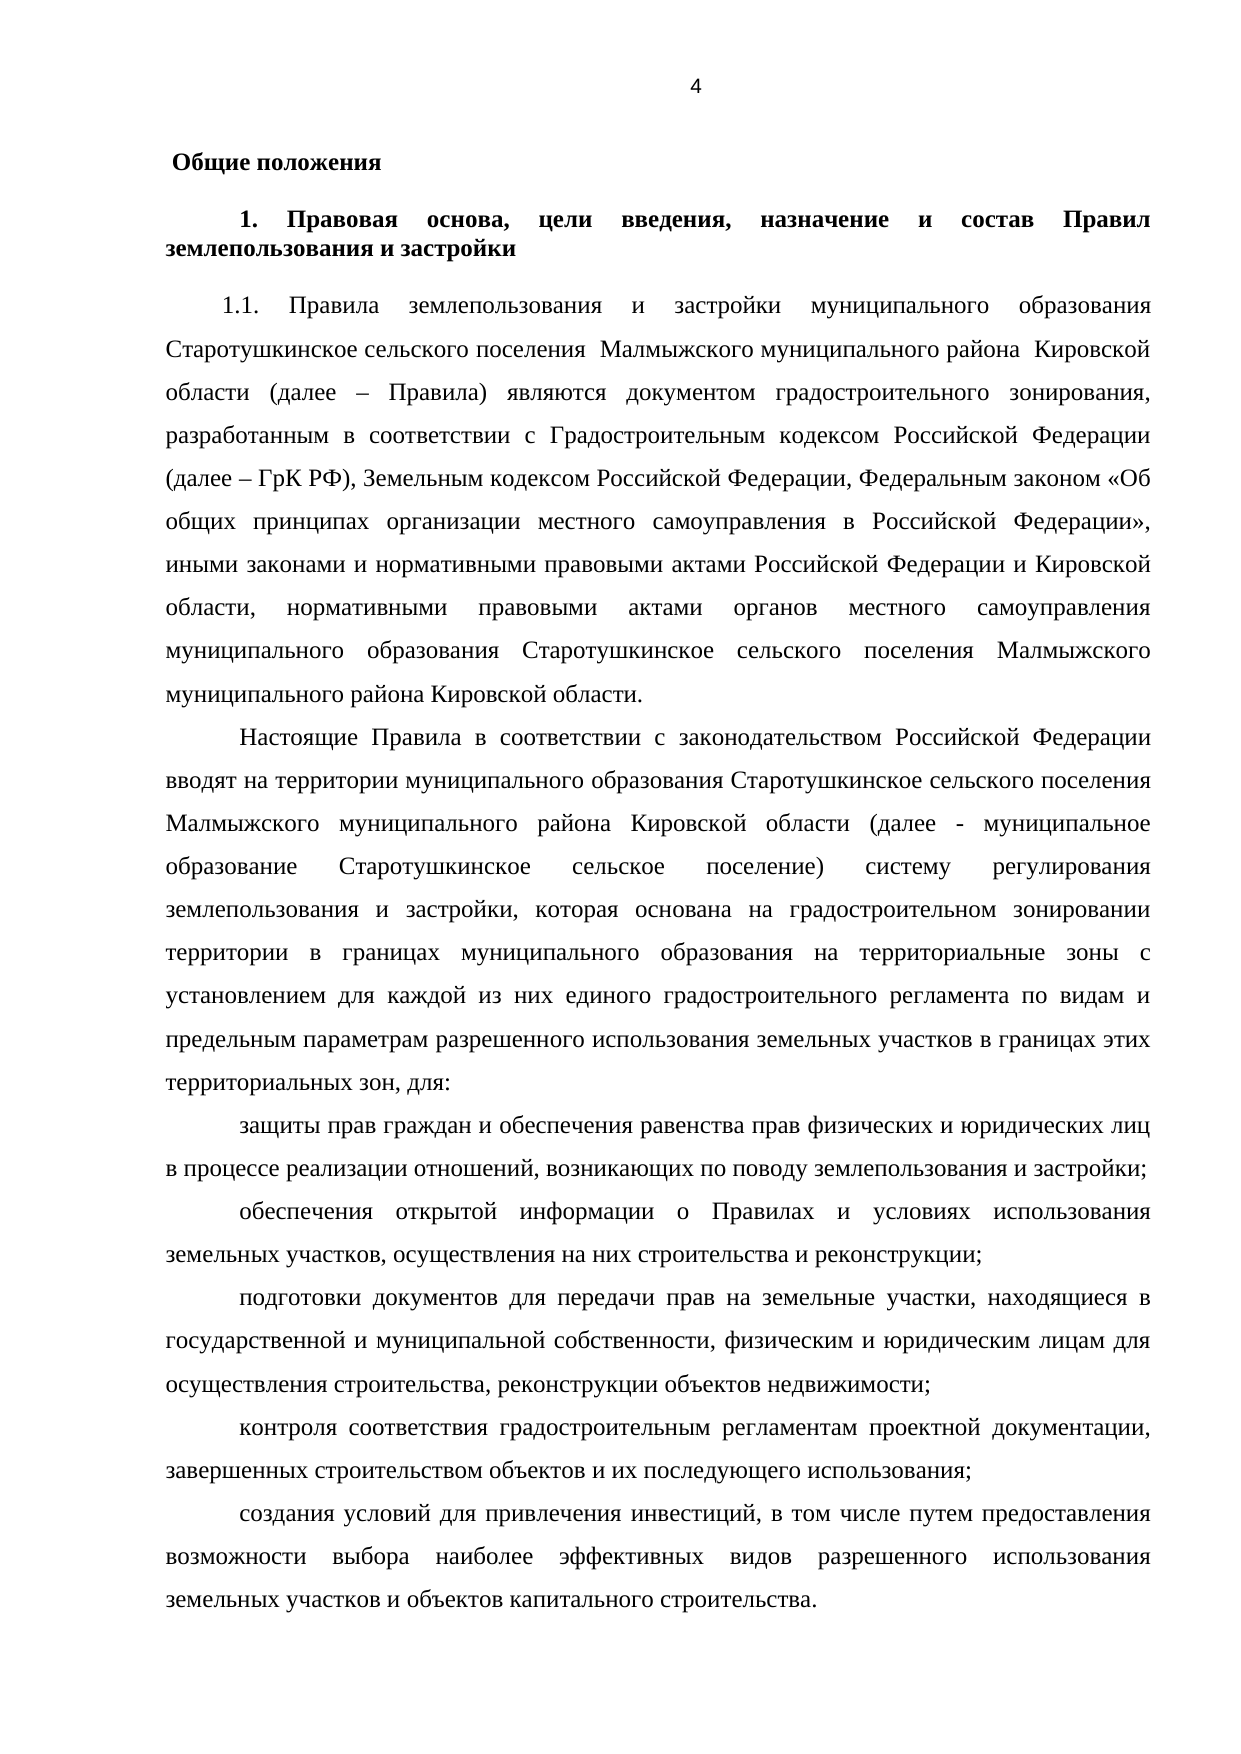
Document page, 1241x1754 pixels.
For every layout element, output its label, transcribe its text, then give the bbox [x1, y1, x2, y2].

text 1. Правовая основа, цели введения, назначение и состав Правил землепользования и застройки [165, 204, 1152, 262]
text создания условий для привлечения инвестиций, в том числе путем предоставления возможности выбора наиболее эффективных видов разрешенного использования земельных участков и объектов капитального строительства. [165, 1498, 1152, 1613]
text контроля соответствия градостроительным регламентам проектной документации, завершенных строительством объектов и их последующего использования; [165, 1412, 1152, 1484]
text подготовки документов для передачи прав на земельные участки, находящиеся в государственной и муниципальной собственности, физическим и юридическим лицам для осуществления строительства, реконструкции объектов недвижимости; [165, 1282, 1152, 1397]
text обеспечения открытой информации о Правилах и условиях использования земельных участков, осуществления на них строительства и реконструкции; [165, 1196, 1152, 1268]
text Общие положения [165, 147, 1160, 176]
subtitle 1.1. Правила землепользования и застройки муниципального образования Старотушкинское сельского поселения Малмыжского муниципального района Кировской области (далее – Правила) являются документом градостроительного зонирования, разработанным в соответствии с Градостроительным кодексом Российской Федерации (далее – ГрК РФ), Земельным кодексом Российской Федерации, Федеральным законом «Об общих принципах организации местного самоуправления в Российской Федерации», иными законами и нормативными правовыми актами Российской Федерации и Кировской области, нормативными правовыми актами органов местного самоуправления муниципального образования Старотушкинское сельского поселения Малмыжского муниципального района Кировской области. [165, 291, 1152, 707]
text Настоящие Правила в соответствии с законодательством Российской Федерации вводят на территории муниципального образования Старотушкинское сельского поселения Малмыжского муниципального района Кировской области (далее - муниципальное образование Старотушкинское сельское поселение) систему регулирования землепользования и застройки, которая основана на градостроительном зонировании территории в границах муниципального образования на территориальные зоны с установлением для каждой из них единого градостроительного регламента по видам и предельным параметрам разрешенного использования земельных участков в границах этих территориальных зон, для: [165, 722, 1152, 1096]
text защиты прав граждан и обеспечения равенства прав физических и юридических лиц в процессе реализации отношений, возникающих по поводу землепользования и застройки; [165, 1110, 1152, 1182]
